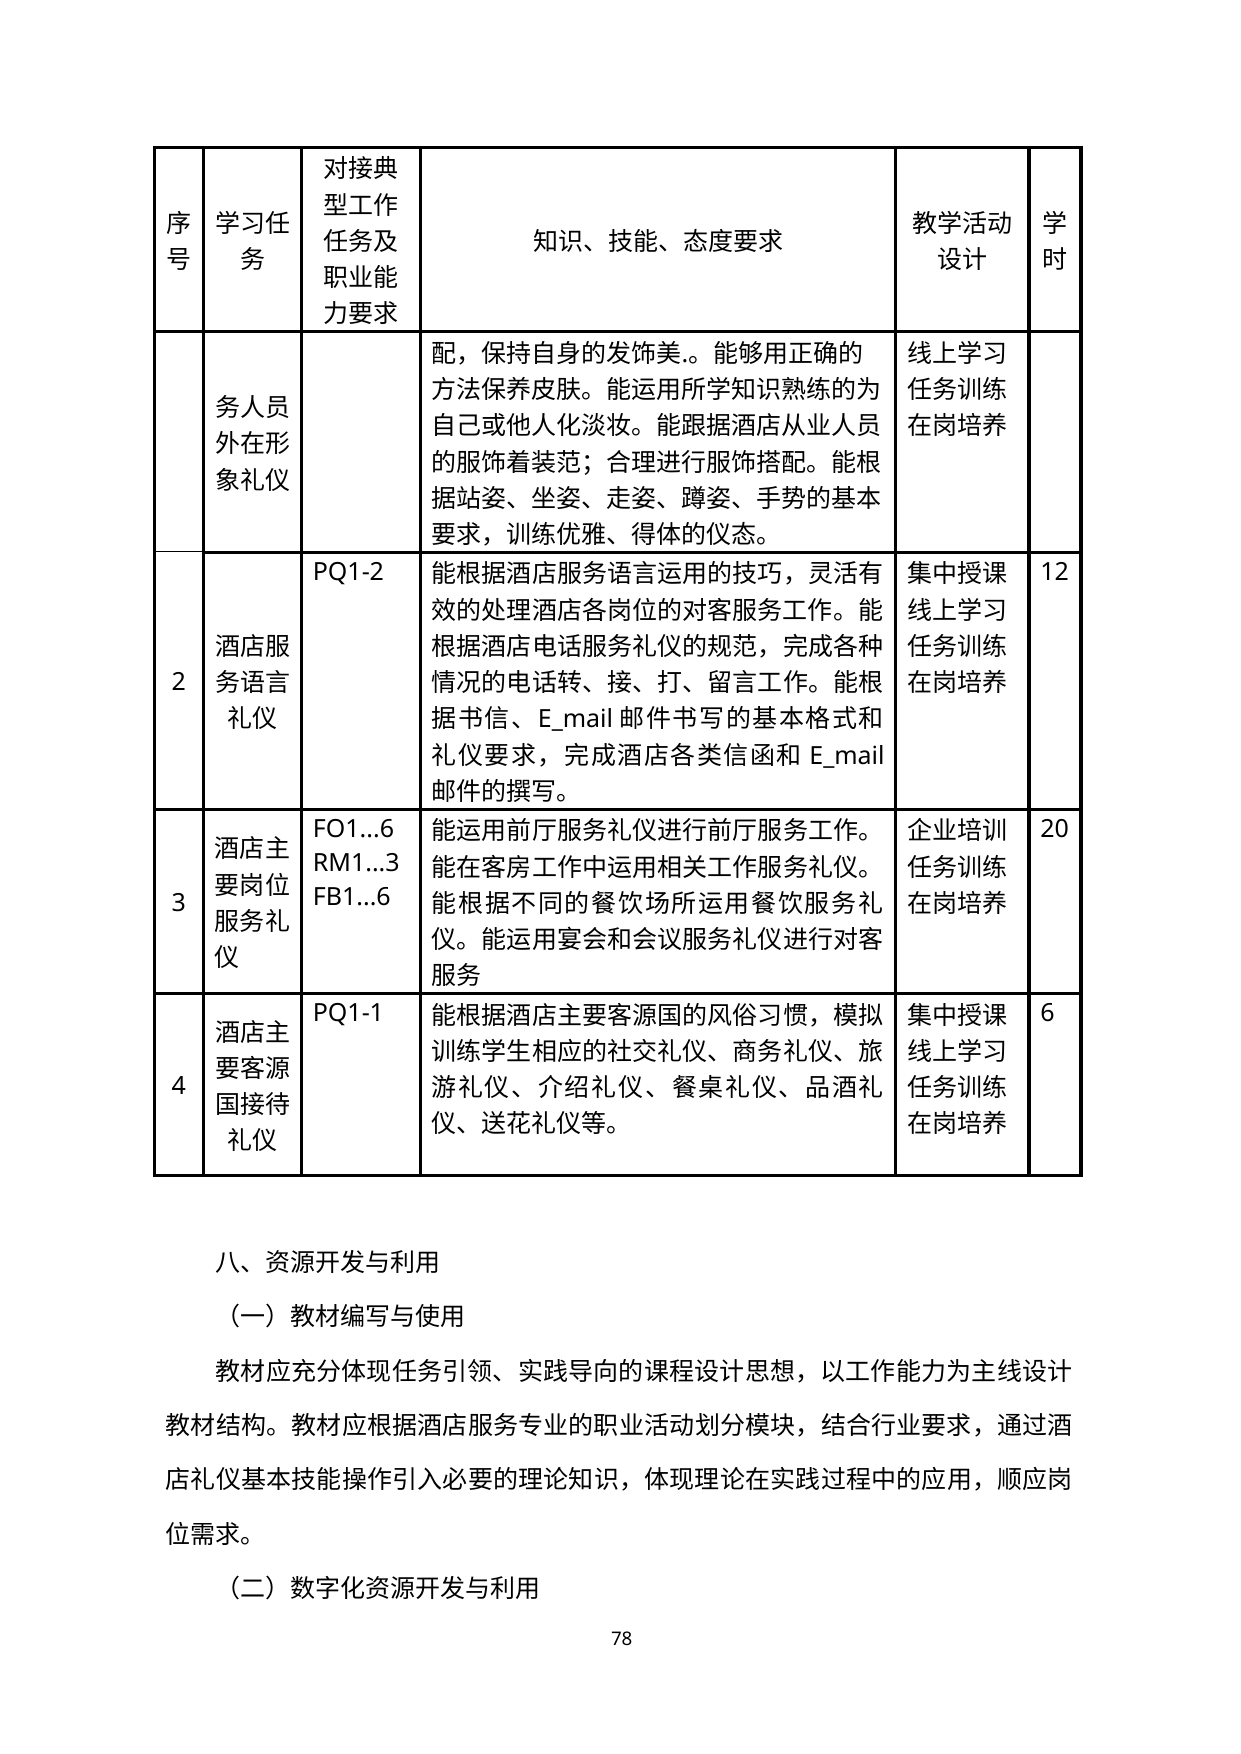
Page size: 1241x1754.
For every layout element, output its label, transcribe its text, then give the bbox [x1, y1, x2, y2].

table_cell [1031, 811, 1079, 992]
text （二）数字化资源开发与利用 [165, 1568, 1075, 1605]
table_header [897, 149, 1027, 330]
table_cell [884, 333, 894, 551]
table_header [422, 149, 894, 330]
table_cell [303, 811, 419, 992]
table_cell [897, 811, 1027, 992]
text 八、资源开发与利用 [165, 1242, 1075, 1278]
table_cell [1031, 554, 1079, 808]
text （一）教材编写与使用 [165, 1297, 1075, 1333]
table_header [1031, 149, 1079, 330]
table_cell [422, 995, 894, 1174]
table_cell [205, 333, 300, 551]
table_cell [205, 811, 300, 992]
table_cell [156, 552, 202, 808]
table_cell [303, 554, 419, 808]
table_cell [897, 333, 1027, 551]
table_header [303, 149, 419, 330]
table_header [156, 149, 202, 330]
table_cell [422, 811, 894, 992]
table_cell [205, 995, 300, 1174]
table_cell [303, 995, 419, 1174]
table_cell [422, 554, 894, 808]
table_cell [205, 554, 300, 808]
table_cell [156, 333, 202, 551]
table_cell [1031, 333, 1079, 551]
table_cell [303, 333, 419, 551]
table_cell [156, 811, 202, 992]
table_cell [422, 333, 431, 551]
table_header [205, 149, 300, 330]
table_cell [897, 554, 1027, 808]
text 教材应充分体现任务引领、实践导向的课程设计思想，以工作能力为主线设计教材结构。教材应根据酒店服务专业的职业活动划分模块，结合行业要求，通过酒店礼仪基本技能操作引入必要的理论知识，体现理论在实践过程中的应用，顺应岗位需求。 [165, 1351, 1075, 1550]
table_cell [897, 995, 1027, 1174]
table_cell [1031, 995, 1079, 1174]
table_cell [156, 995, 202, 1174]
